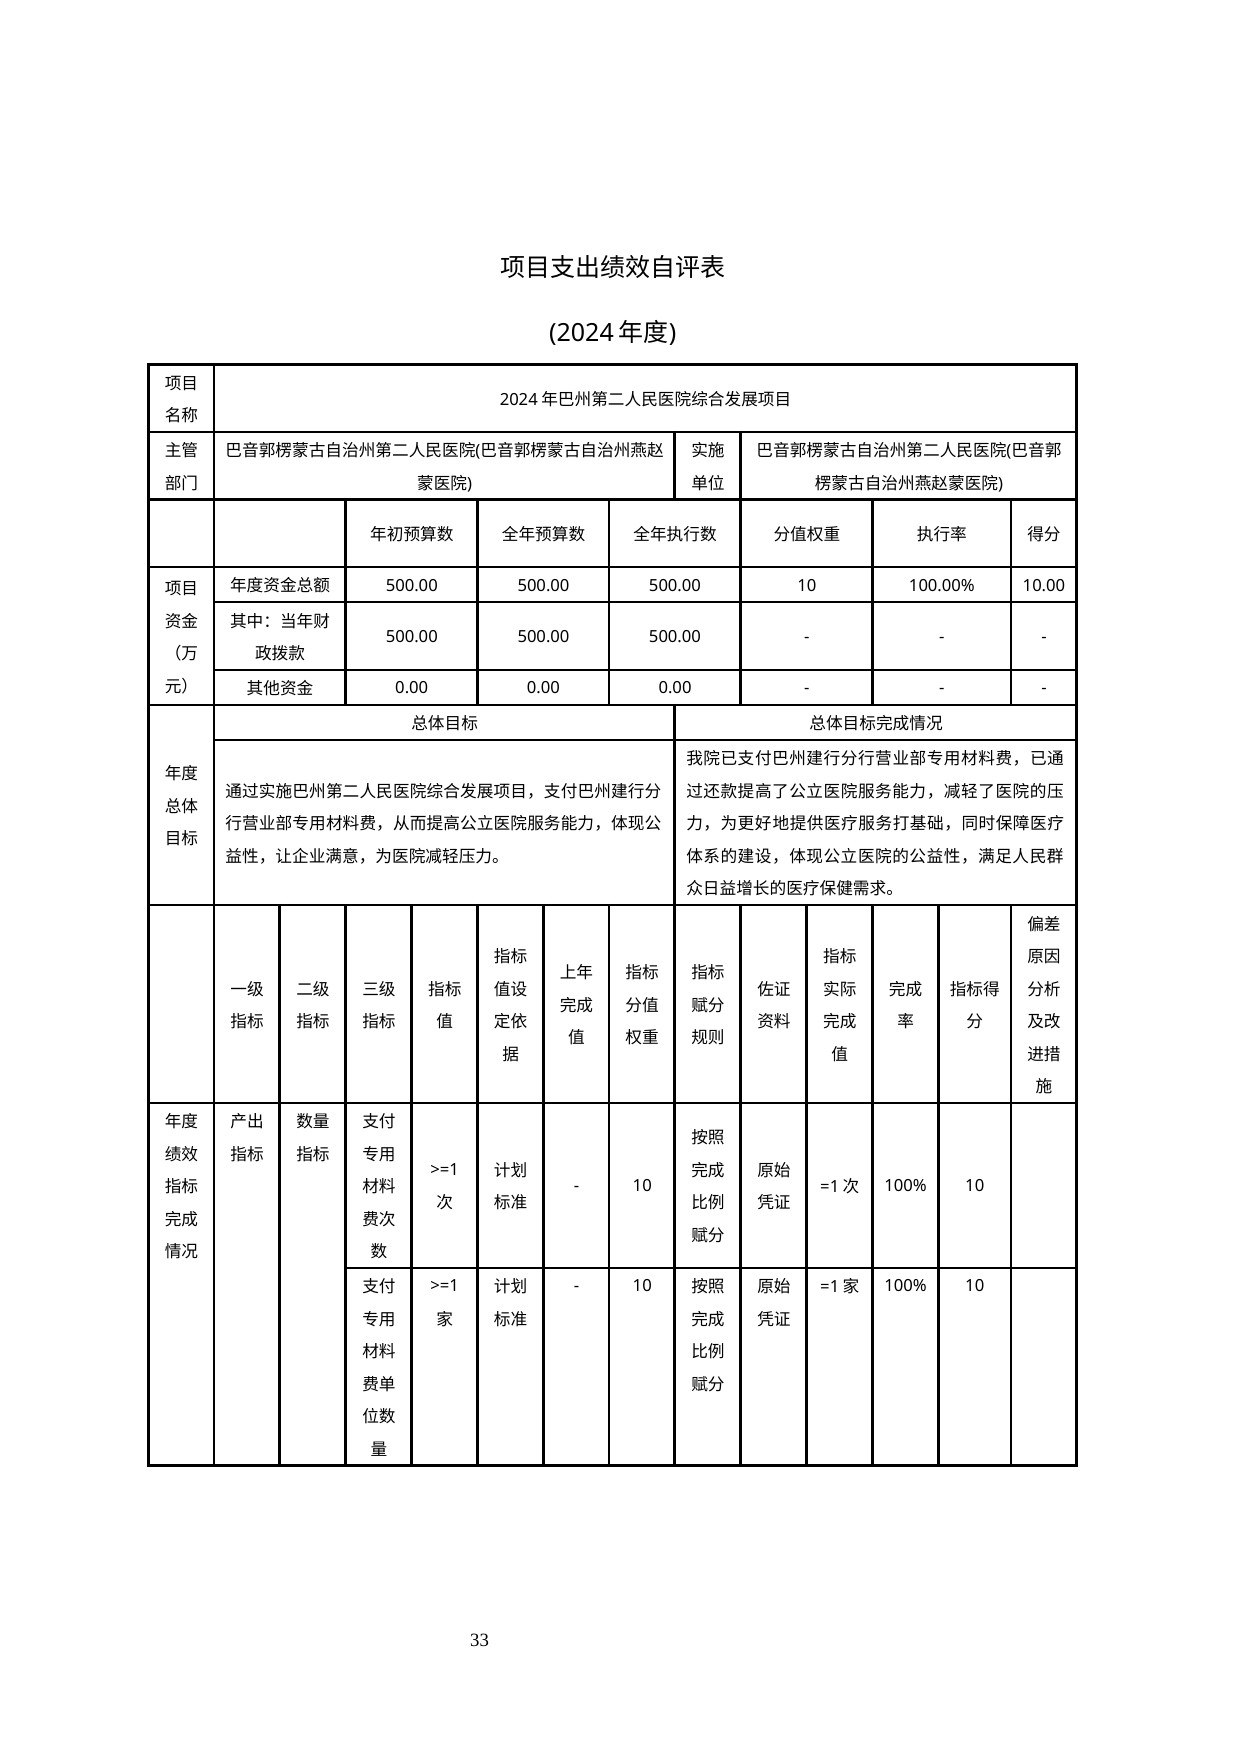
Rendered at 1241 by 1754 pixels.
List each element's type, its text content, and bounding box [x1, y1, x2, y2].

table_cell - [874, 671, 1010, 703]
table_cell 项目名称 [150, 366, 213, 431]
table_cell 100% [874, 1104, 937, 1266]
table_cell 500.00 [347, 568, 476, 601]
table_cell 500.00 [610, 568, 739, 601]
table_cell 其中：当年财政拨款 [215, 603, 344, 668]
table_cell - [545, 1104, 608, 1266]
table_cell 0.00 [610, 671, 739, 703]
table_cell =1家 [808, 1269, 871, 1464]
table_cell 按照完成比例赋分 [676, 1104, 739, 1266]
table_cell 500.00 [610, 603, 739, 668]
table_cell >=1家 [413, 1269, 476, 1464]
table_cell - [545, 1269, 608, 1464]
table_header 项目支出绩效自评表 [148, 233, 1077, 298]
table_cell 支付专用材料费次数 [347, 1104, 410, 1266]
table_cell 总体目标完成情况 [676, 706, 1075, 739]
table_cell 得分 [1012, 501, 1075, 566]
table_cell 按照完成比例赋分 [676, 1269, 739, 1464]
table_cell 主管部门 [150, 433, 213, 498]
table_cell - [1012, 603, 1075, 668]
table_cell 项目资金 （万元） [150, 568, 213, 703]
table_cell 其他资金 [215, 671, 344, 703]
table_cell [215, 501, 344, 566]
table_cell 10 [610, 1104, 673, 1266]
table_cell 通过实施巴州第二人民医院综合发展项目，支付巴州建行分行营业部专用材料费，从而提高公立医院服务能力，体现公益性，让企业满意，为医院减轻压力。 [215, 741, 673, 904]
table_cell 分值权重 [742, 501, 871, 566]
table_cell 执行率 [874, 501, 1010, 566]
table_cell 巴音郭楞蒙古自治州第二人民医院(巴音郭楞蒙古自治州燕赵蒙医院) [215, 433, 673, 498]
table_cell 总体目标 [215, 706, 673, 739]
table_cell 指标值设定依据 [479, 906, 542, 1101]
table_cell 指标值 [413, 906, 476, 1101]
table_cell 年度资金总额 [215, 568, 344, 601]
table_cell 500.00 [479, 568, 608, 601]
table_cell 产出指标 [215, 1104, 278, 1464]
table_cell 计划标准 [479, 1269, 542, 1464]
table_cell (2024年度) [148, 298, 1077, 363]
table_cell 10 [940, 1104, 1010, 1266]
table_cell 巴音郭楞蒙古自治州第二人民医院(巴音郭楞蒙古自治州燕赵蒙医院) [742, 433, 1075, 498]
table_cell 100.00% [874, 568, 1010, 601]
table_cell [150, 501, 213, 566]
table_cell 一级指标 [215, 906, 278, 1101]
table_cell 500.00 [347, 603, 476, 668]
table_cell [150, 906, 213, 1101]
table_cell 年初预算数 [347, 501, 476, 566]
table_cell 三级指标 [347, 906, 410, 1101]
table_cell 上年完成值 [545, 906, 608, 1101]
table_cell 支付专用材料费单位数量 [347, 1269, 410, 1464]
table_cell 10 [940, 1269, 1010, 1464]
table_cell 2024年巴州第二人民医院综合发展项目 [215, 366, 1075, 431]
table_cell 10 [610, 1269, 673, 1464]
table_cell 指标分值权重 [610, 906, 673, 1101]
table_cell 100% [874, 1269, 937, 1464]
table_cell 500.00 [479, 603, 608, 668]
table_cell 二级指标 [281, 906, 344, 1101]
table_cell 佐证资料 [742, 906, 805, 1101]
table_cell 计划标准 [479, 1104, 542, 1266]
table_cell 全年预算数 [479, 501, 608, 566]
table_cell 年度总体目标 [150, 706, 213, 904]
table_cell 偏差原因分析及改进措施 [1012, 906, 1075, 1101]
table_cell 指标实际完成值 [808, 906, 871, 1101]
table_cell - [874, 603, 1010, 668]
table_cell 实施单位 [676, 433, 739, 498]
table_cell 指标赋分规则 [676, 906, 739, 1101]
table_cell 0.00 [479, 671, 608, 703]
table_cell [1012, 1104, 1075, 1266]
table_cell - [742, 603, 871, 668]
table_cell 10 [742, 568, 871, 601]
table_cell 年度绩效指标完成情况 [150, 1104, 213, 1464]
table_cell 我院已支付巴州建行分行营业部专用材料费，已通过还款提高了公立医院服务能力，减轻了医院的压力，为更好地提供医疗服务打基础，同时保障医疗体系的建设，体现公立医院的公益性，满足人民群众日益增长的医疗保健需求。 [676, 741, 1075, 904]
table_cell 数量指标 [281, 1104, 344, 1464]
table_cell 0.00 [347, 671, 476, 703]
table_cell 完成率 [874, 906, 937, 1101]
table_cell - [742, 671, 871, 703]
table_cell >=1次 [413, 1104, 476, 1266]
table_cell =1次 [808, 1104, 871, 1266]
table_cell 指标得分 [940, 906, 1010, 1101]
table_cell 10.00 [1012, 568, 1075, 601]
table_cell 全年执行数 [610, 501, 739, 566]
table_cell 原始凭证 [742, 1104, 805, 1266]
table_cell - [1012, 671, 1075, 703]
table_cell 原始凭证 [742, 1269, 805, 1464]
table_cell [1012, 1269, 1075, 1464]
